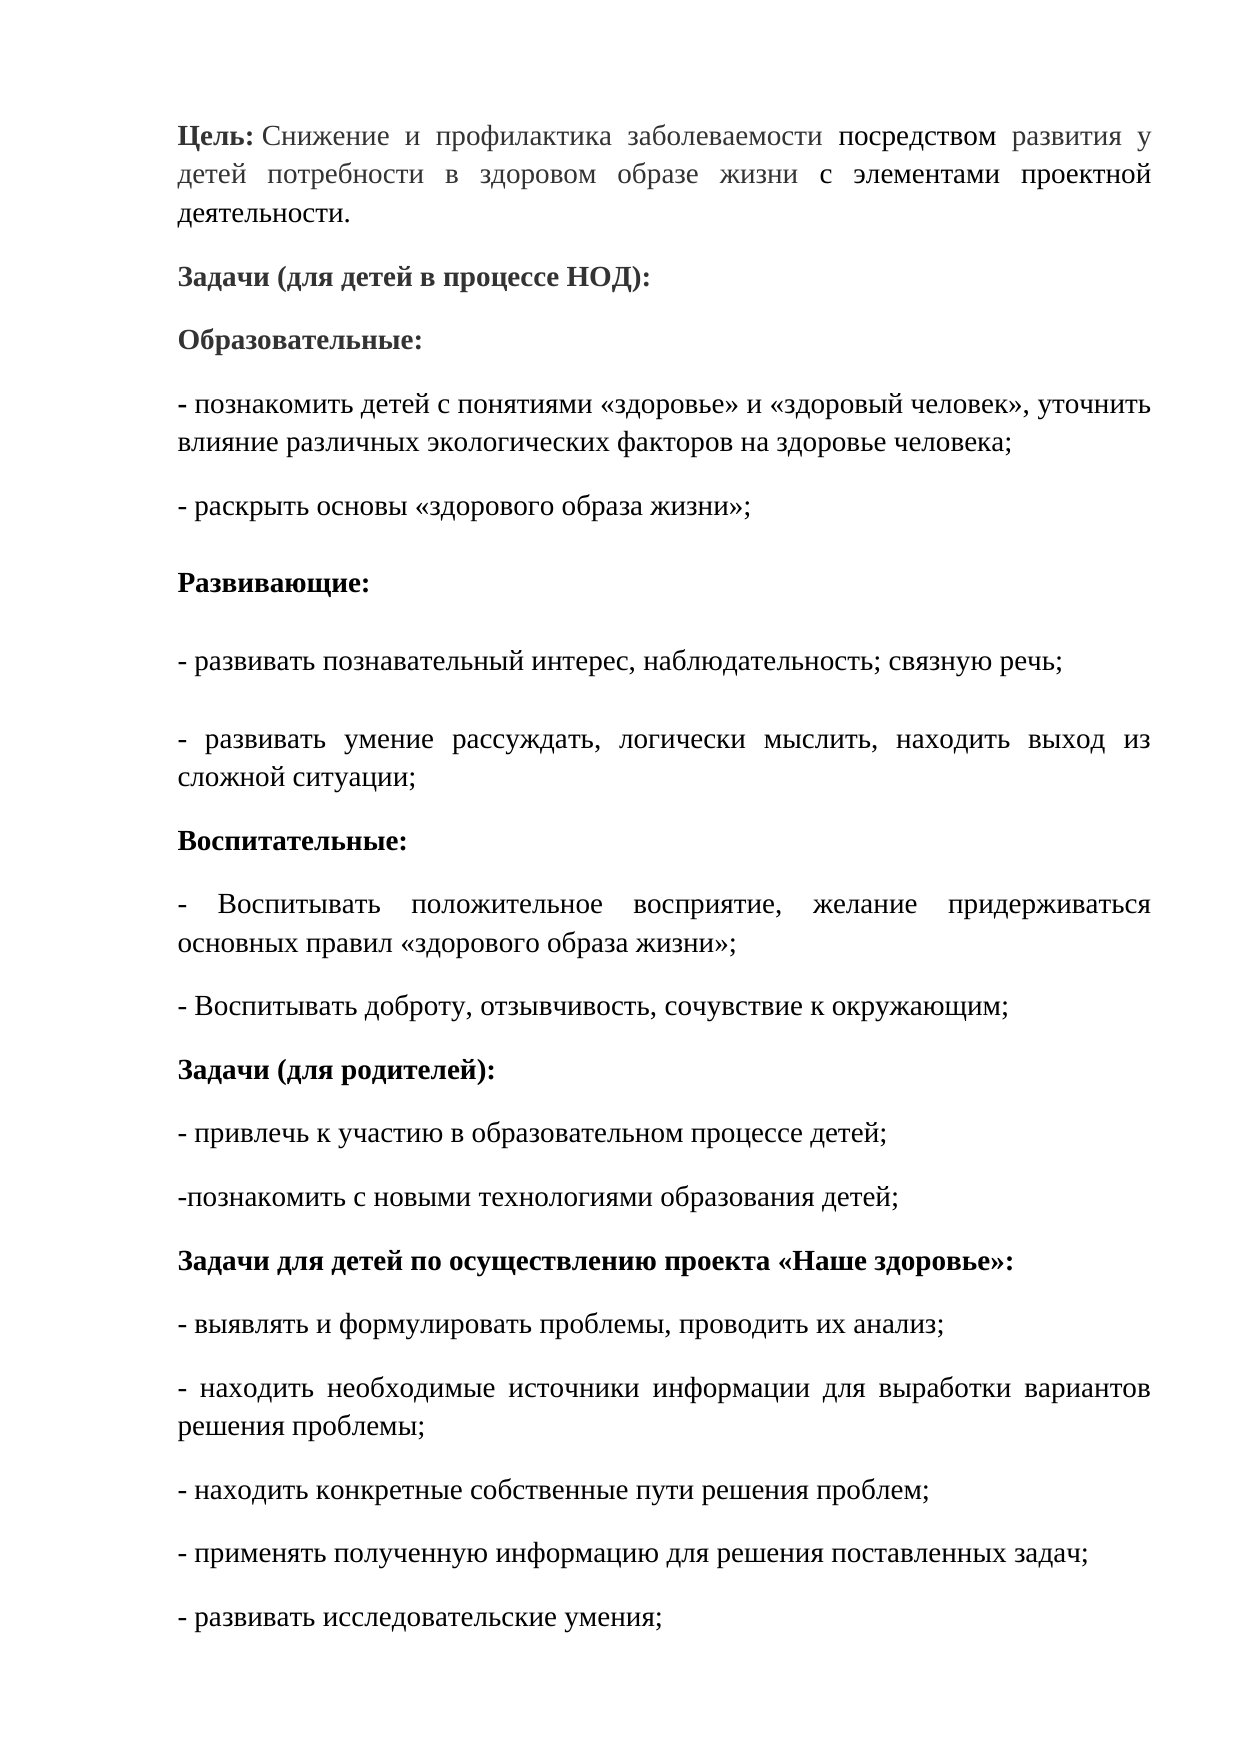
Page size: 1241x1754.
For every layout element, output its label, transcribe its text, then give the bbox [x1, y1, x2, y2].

text - Воспитывать доброту, отзывчивость, сочувствие к окружающим; [177, 988, 1152, 1022]
text - познакомить детей с понятиями «здоровье» и «здоровый человек», уточнить влияние различных экологических факторов на здоровье человека; [177, 386, 1152, 458]
text - привлечь к участию в образовательном процессе детей; [177, 1116, 1152, 1149]
text - выявлять и формулировать проблемы, проводить их анализ; [177, 1306, 1152, 1340]
text Образовательные: [177, 322, 1152, 356]
text Задачи для детей по осуществлению проекта «Наше здоровье»: [177, 1243, 1152, 1276]
text Задачи (для детей в процессе НОД): [177, 259, 1152, 292]
text - находить необходимые источники информации для выработки вариантов решения проблемы; [177, 1370, 1152, 1442]
text Развивающие: [177, 566, 1152, 599]
text - находить конкретные собственные пути решения проблем; [177, 1472, 1152, 1505]
text - развивать познавательный интерес, наблюдательность; связную речь; [177, 643, 1152, 677]
text - развивать умение рассуждать, логически мыслить, находить выход из сложной ситуации; [177, 721, 1152, 793]
text -познакомить с новыми технологиями образования детей; [177, 1179, 1152, 1213]
text Воспитательные: [177, 823, 1152, 856]
text Цель: Снижение и профилактика заболеваемости посредством развития у детей потребности в здоровом образе жизни с элементами проектной деятельности. [177, 118, 1152, 229]
text - раскрыть основы «здорового образа жизни»; [177, 488, 1152, 521]
text - применять полученную информацию для решения поставленных задач; [177, 1535, 1152, 1569]
text - Воспитывать положительное восприятие, желание придерживаться основных правил «здорового образа жизни»; [177, 886, 1152, 958]
text - развивать исследовательские умения; [177, 1599, 1152, 1632]
text Задачи (для родителей): [177, 1052, 1152, 1086]
